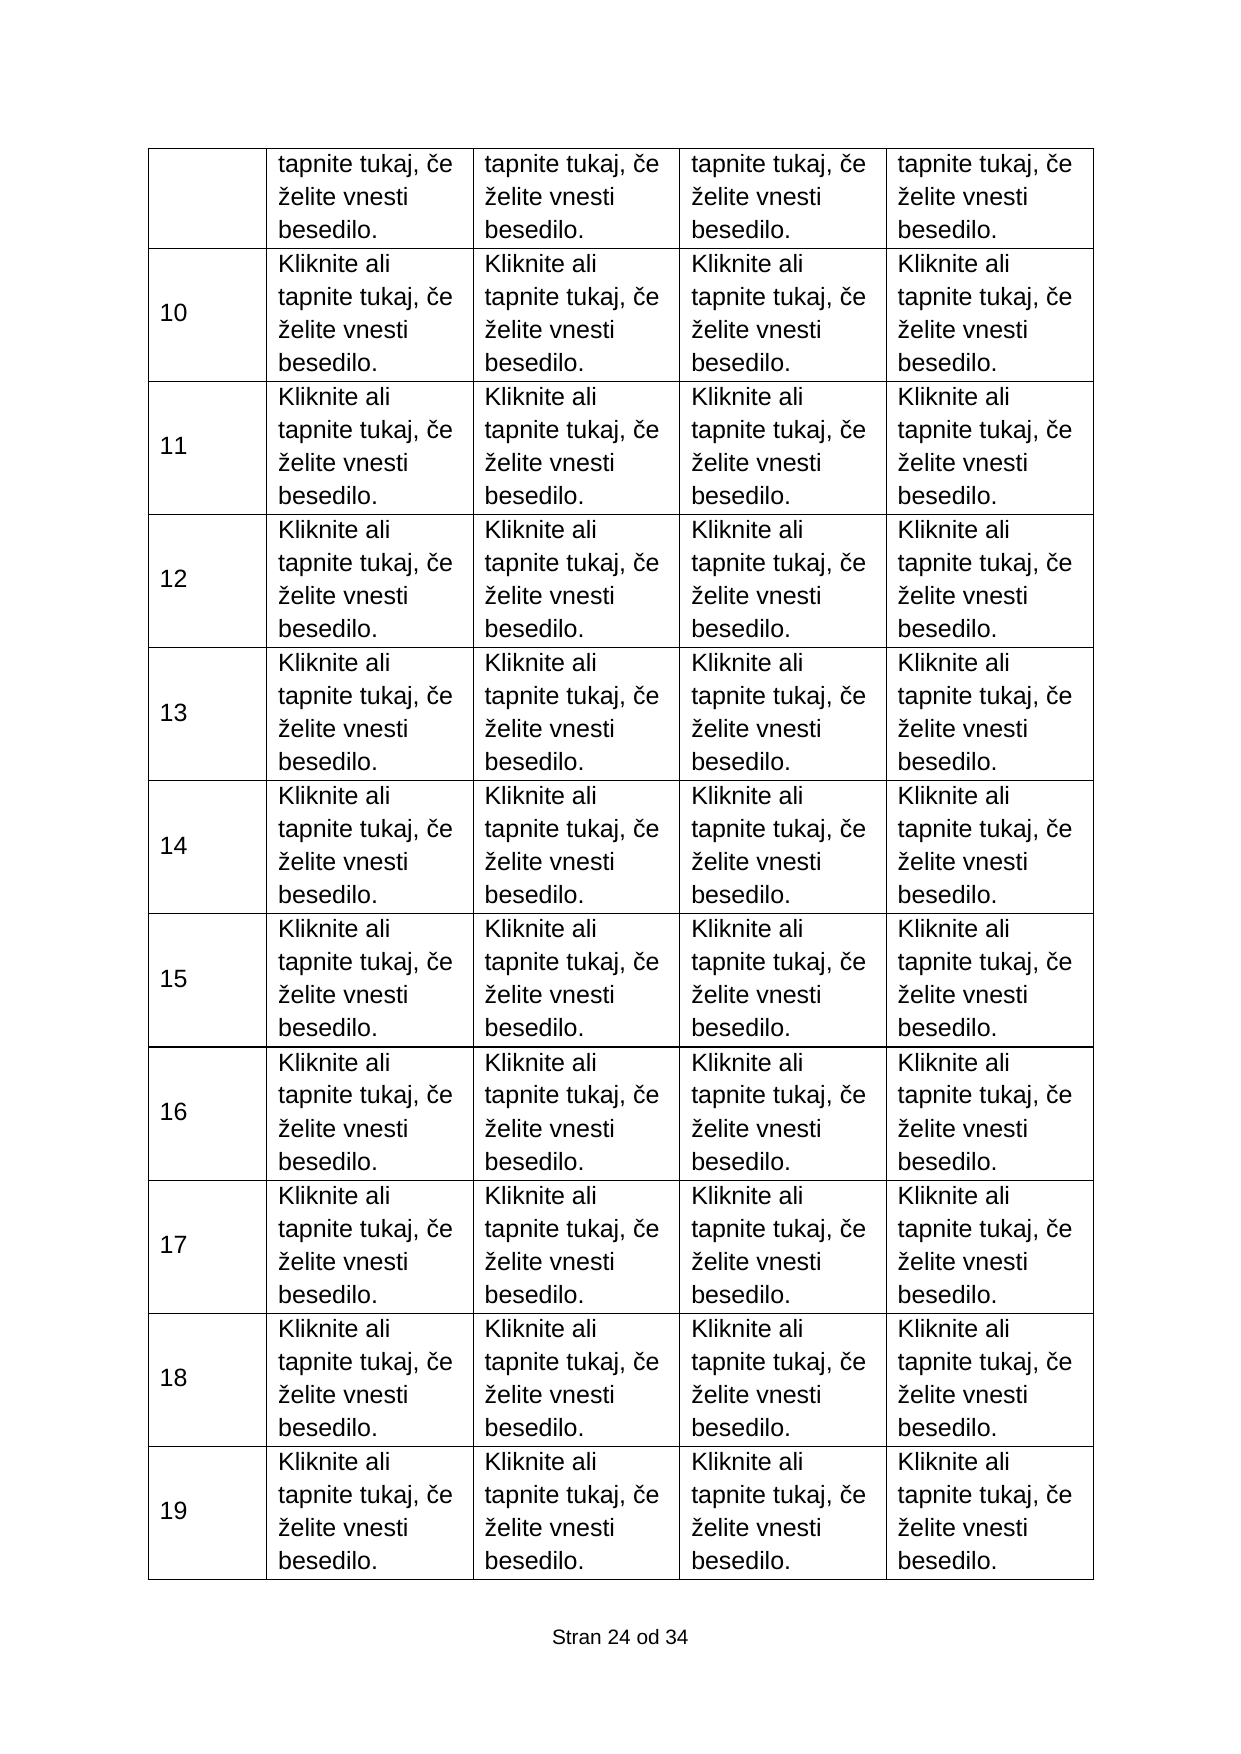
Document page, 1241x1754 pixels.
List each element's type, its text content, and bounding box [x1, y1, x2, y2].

table_cell 13 [149, 648, 266, 780]
table_cell 18 [149, 1314, 266, 1446]
table_cell 12 [149, 515, 266, 647]
table_cell 11 [149, 382, 266, 514]
table_cell 15 [149, 914, 266, 1046]
table_cell 16 [149, 1048, 266, 1179]
table_cell 10 [149, 249, 266, 381]
table_cell 17 [149, 1181, 266, 1313]
table_cell 9 [149, 149, 266, 248]
table_cell 14 [149, 781, 266, 913]
table_cell 19 [149, 1447, 266, 1579]
